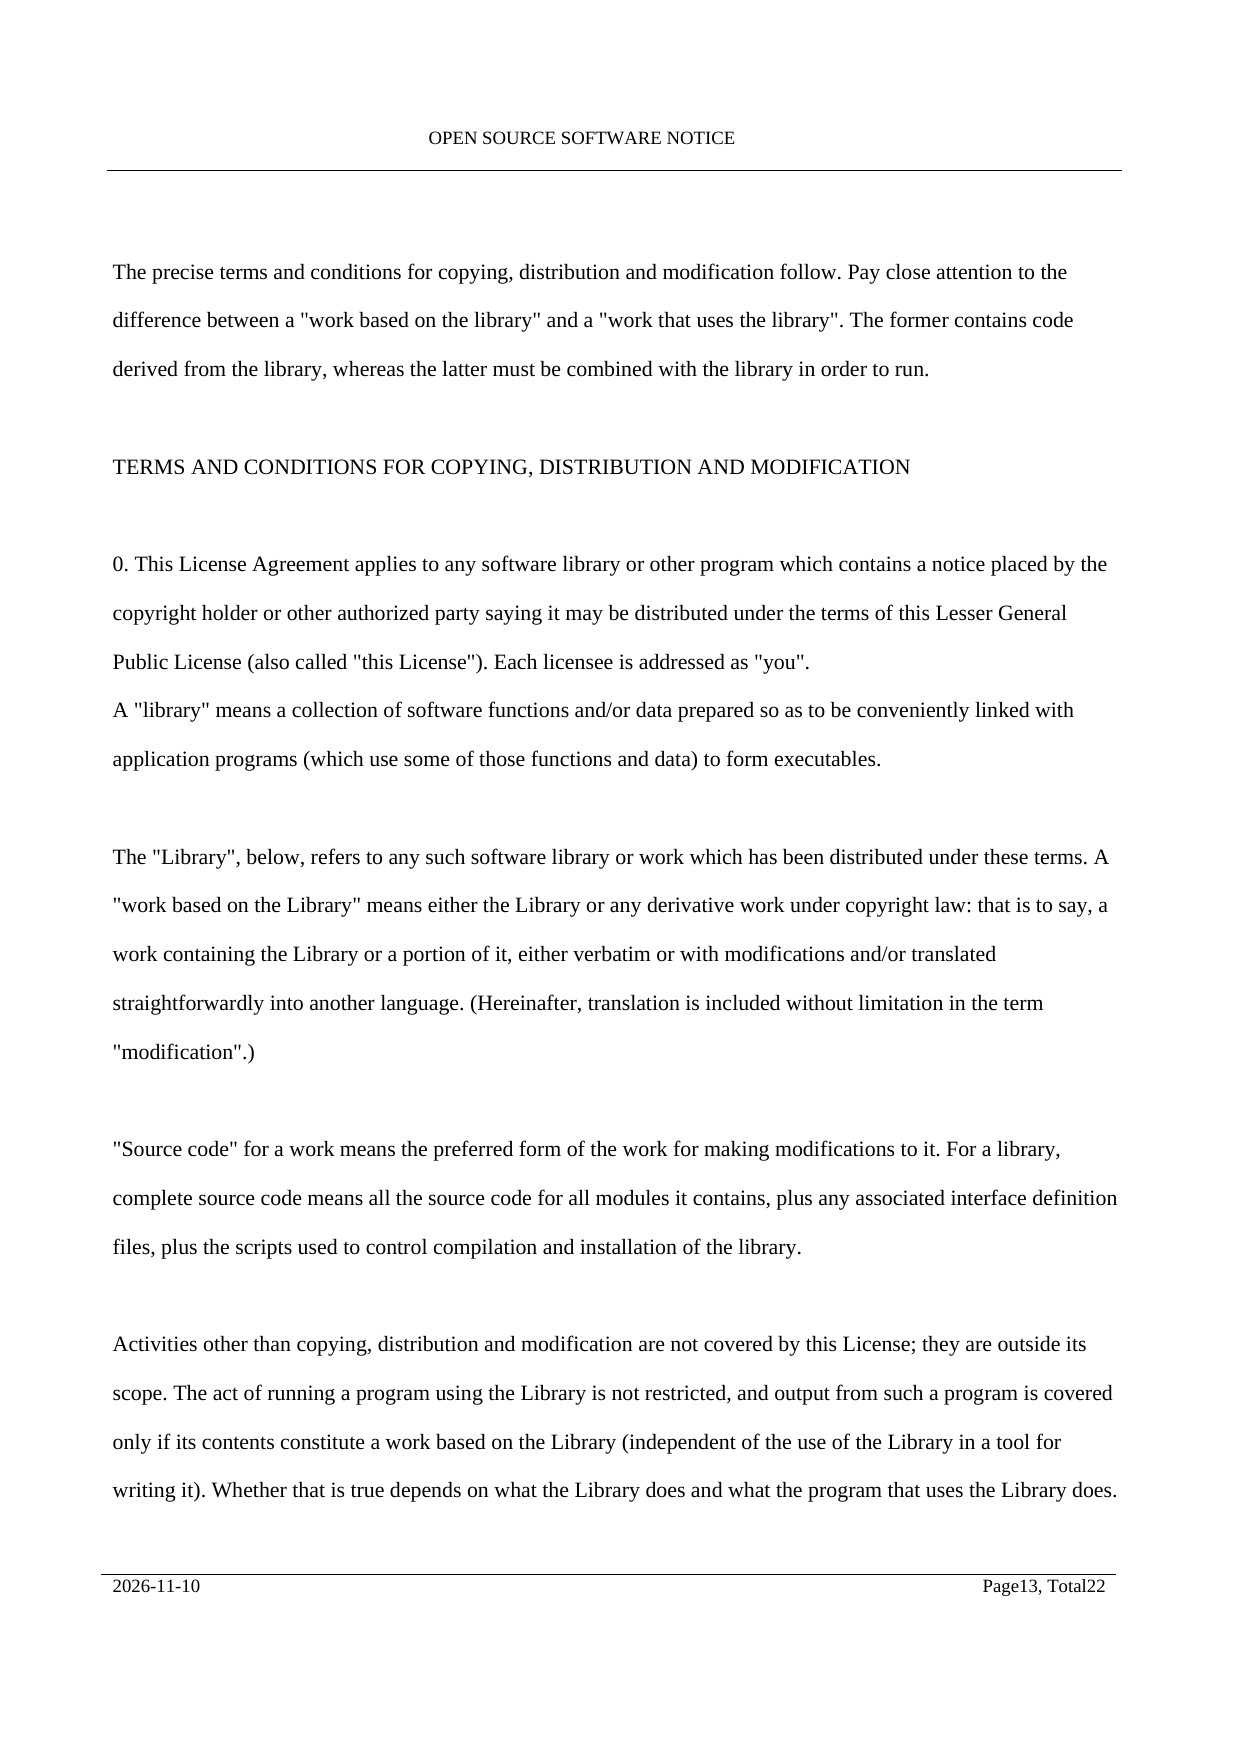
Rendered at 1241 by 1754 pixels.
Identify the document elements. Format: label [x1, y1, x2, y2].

text [112, 206, 1128, 1506]
